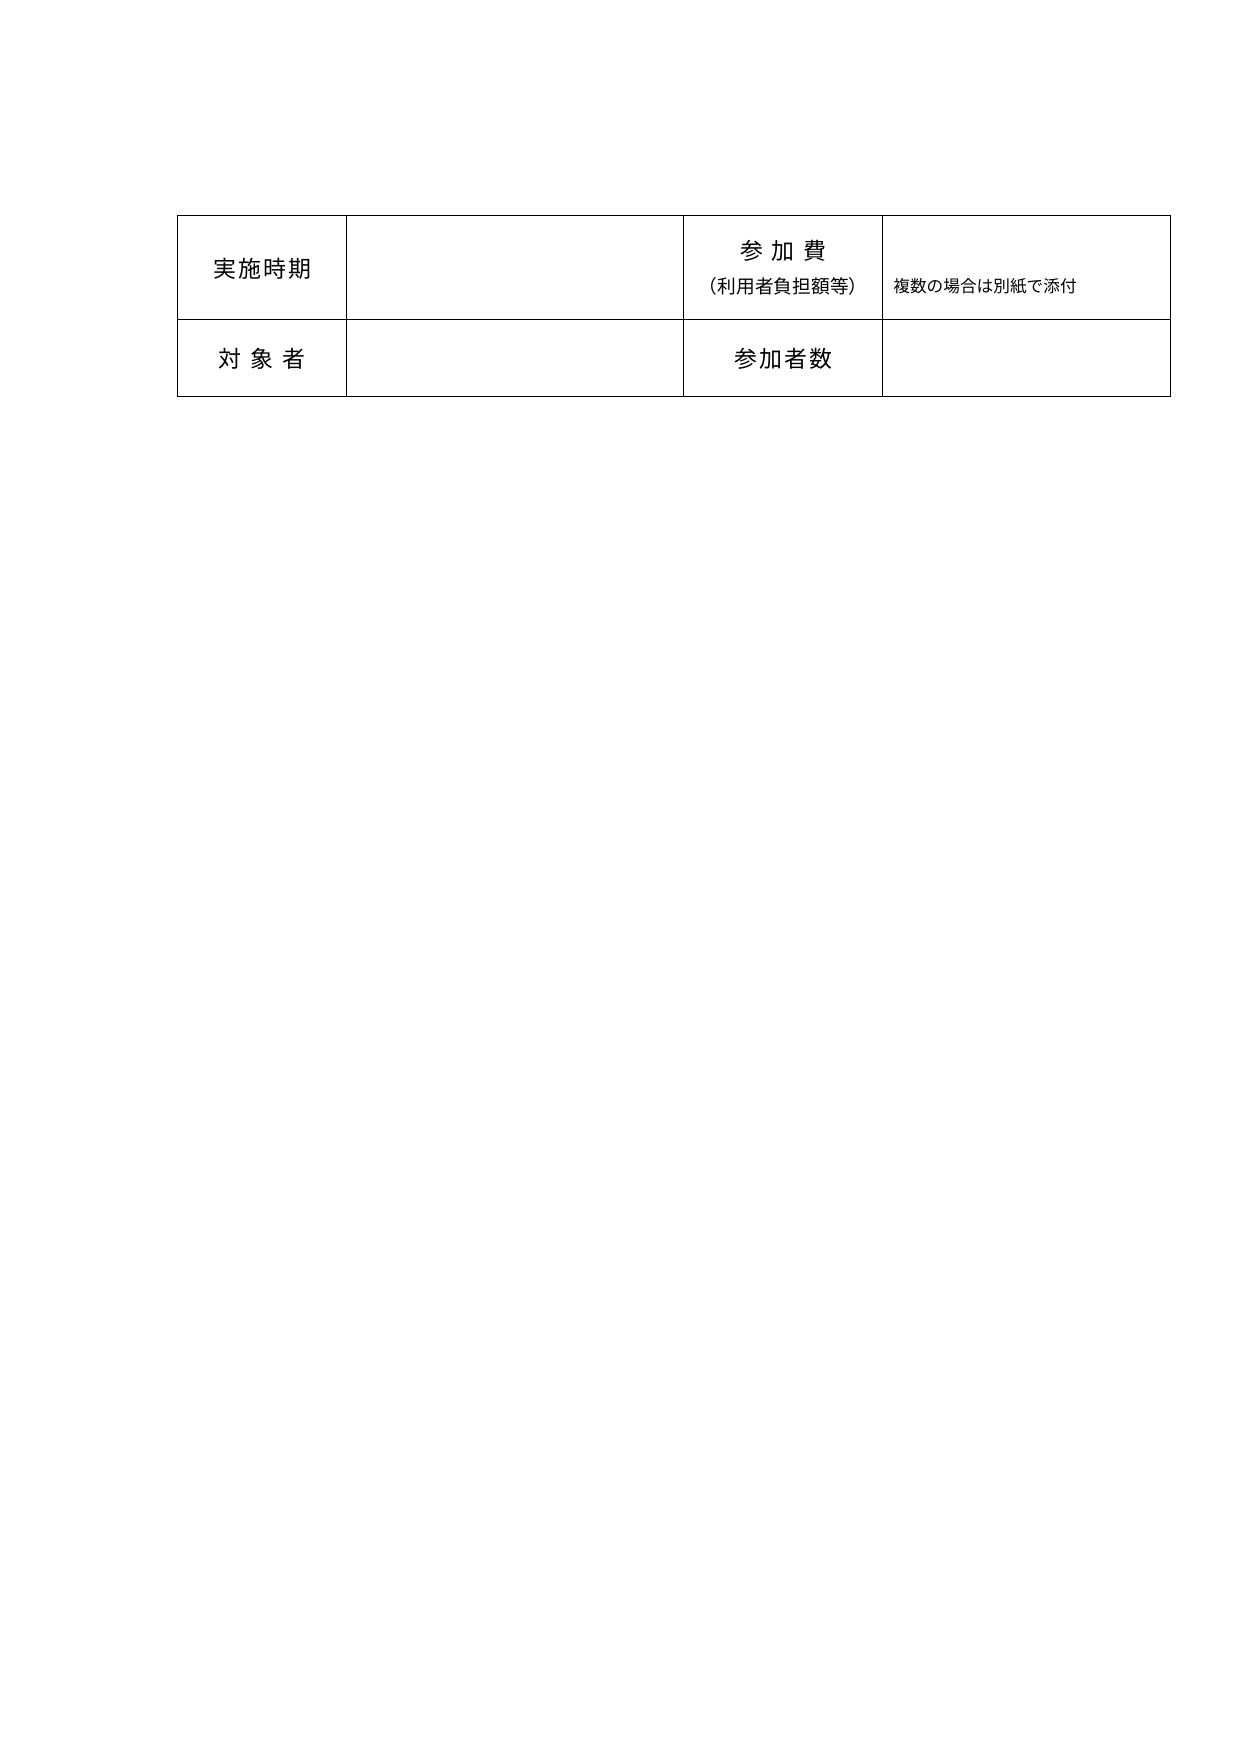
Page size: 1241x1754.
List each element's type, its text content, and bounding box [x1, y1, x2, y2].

table_cell 参加者数 [684, 320, 882, 396]
table_cell [883, 320, 1170, 396]
table_cell 実施時期 [178, 216, 346, 319]
table_cell 複数の場合は別紙で添付 [883, 216, 1170, 319]
table_cell 対象者 [178, 320, 346, 396]
table_cell [347, 216, 683, 319]
table_cell [347, 320, 683, 396]
table_cell 参加費 （利用者負担額等） [684, 216, 882, 319]
